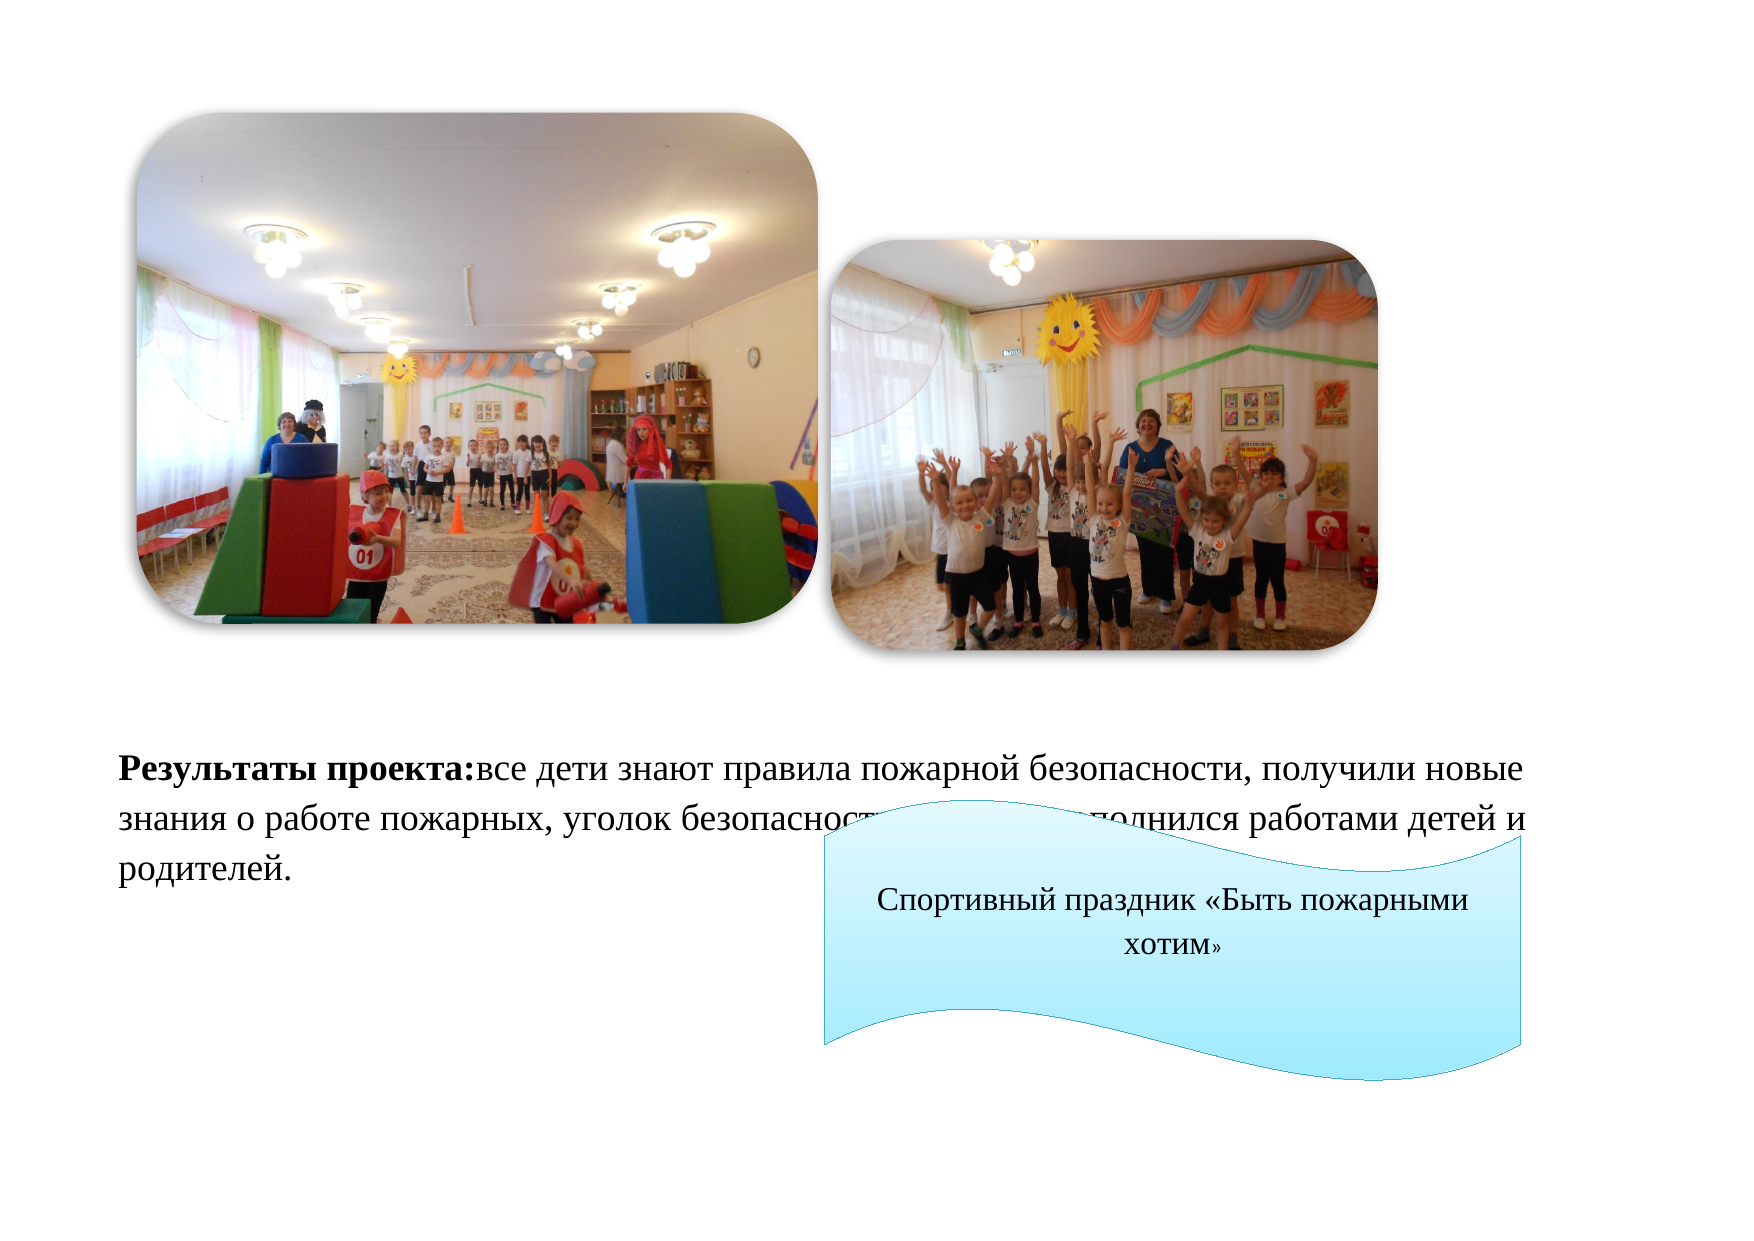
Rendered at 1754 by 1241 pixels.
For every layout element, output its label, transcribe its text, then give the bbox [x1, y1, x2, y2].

text Результаты проекта:все дети знают правила пожарной безопасности, получили новые знания о работе пожарных, уголок безопасности в группе пополнился работами детей и родителей. [118, 746, 1636, 888]
picture [136, 112, 818, 624]
picture [830, 239, 1378, 651]
